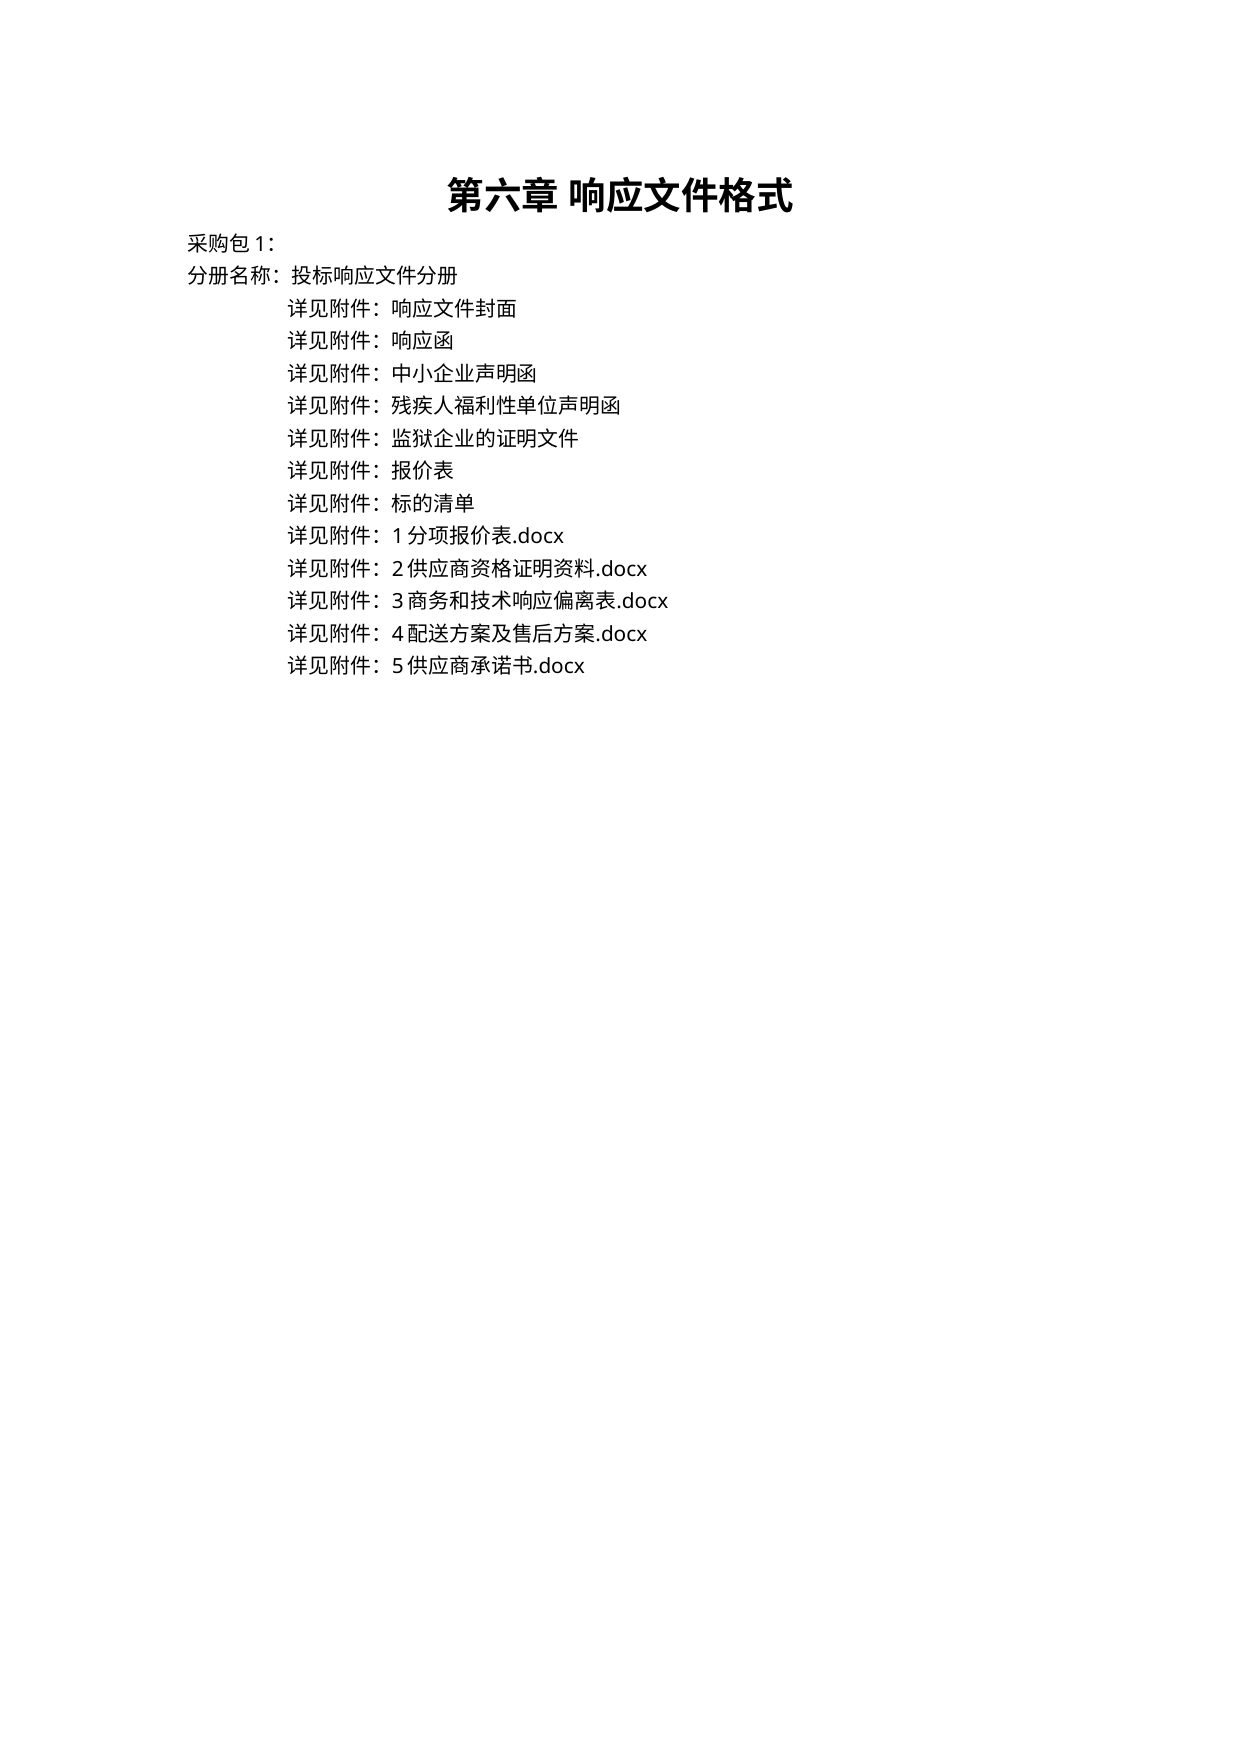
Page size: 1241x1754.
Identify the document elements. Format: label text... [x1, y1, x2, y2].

text 采购包1： [187, 227, 1053, 259]
text 详见附件：报价表 [187, 454, 1053, 487]
text 详见附件：响应文件封面 [187, 292, 1053, 324]
text 详见附件：3商务和技术响应偏离表.docx [187, 584, 1053, 617]
text 分册名称：投标响应文件分册 [187, 259, 1053, 292]
text 详见附件：残疾人福利性单位声明函 [187, 389, 1053, 422]
text 详见附件：响应函 [187, 324, 1053, 357]
text 详见附件：4配送方案及售后方案.docx [187, 617, 1053, 649]
text 详见附件：标的清单 [187, 487, 1053, 519]
text 详见附件：监狱企业的证明文件 [187, 422, 1053, 454]
text 详见附件：1分项报价表.docx [187, 519, 1053, 552]
text 第六章 响应文件格式 [187, 162, 1053, 227]
text 详见附件：2供应商资格证明资料.docx [187, 552, 1053, 584]
text 详见附件：5供应商承诺书.docx [187, 649, 1053, 682]
text 详见附件：中小企业声明函 [187, 357, 1053, 389]
